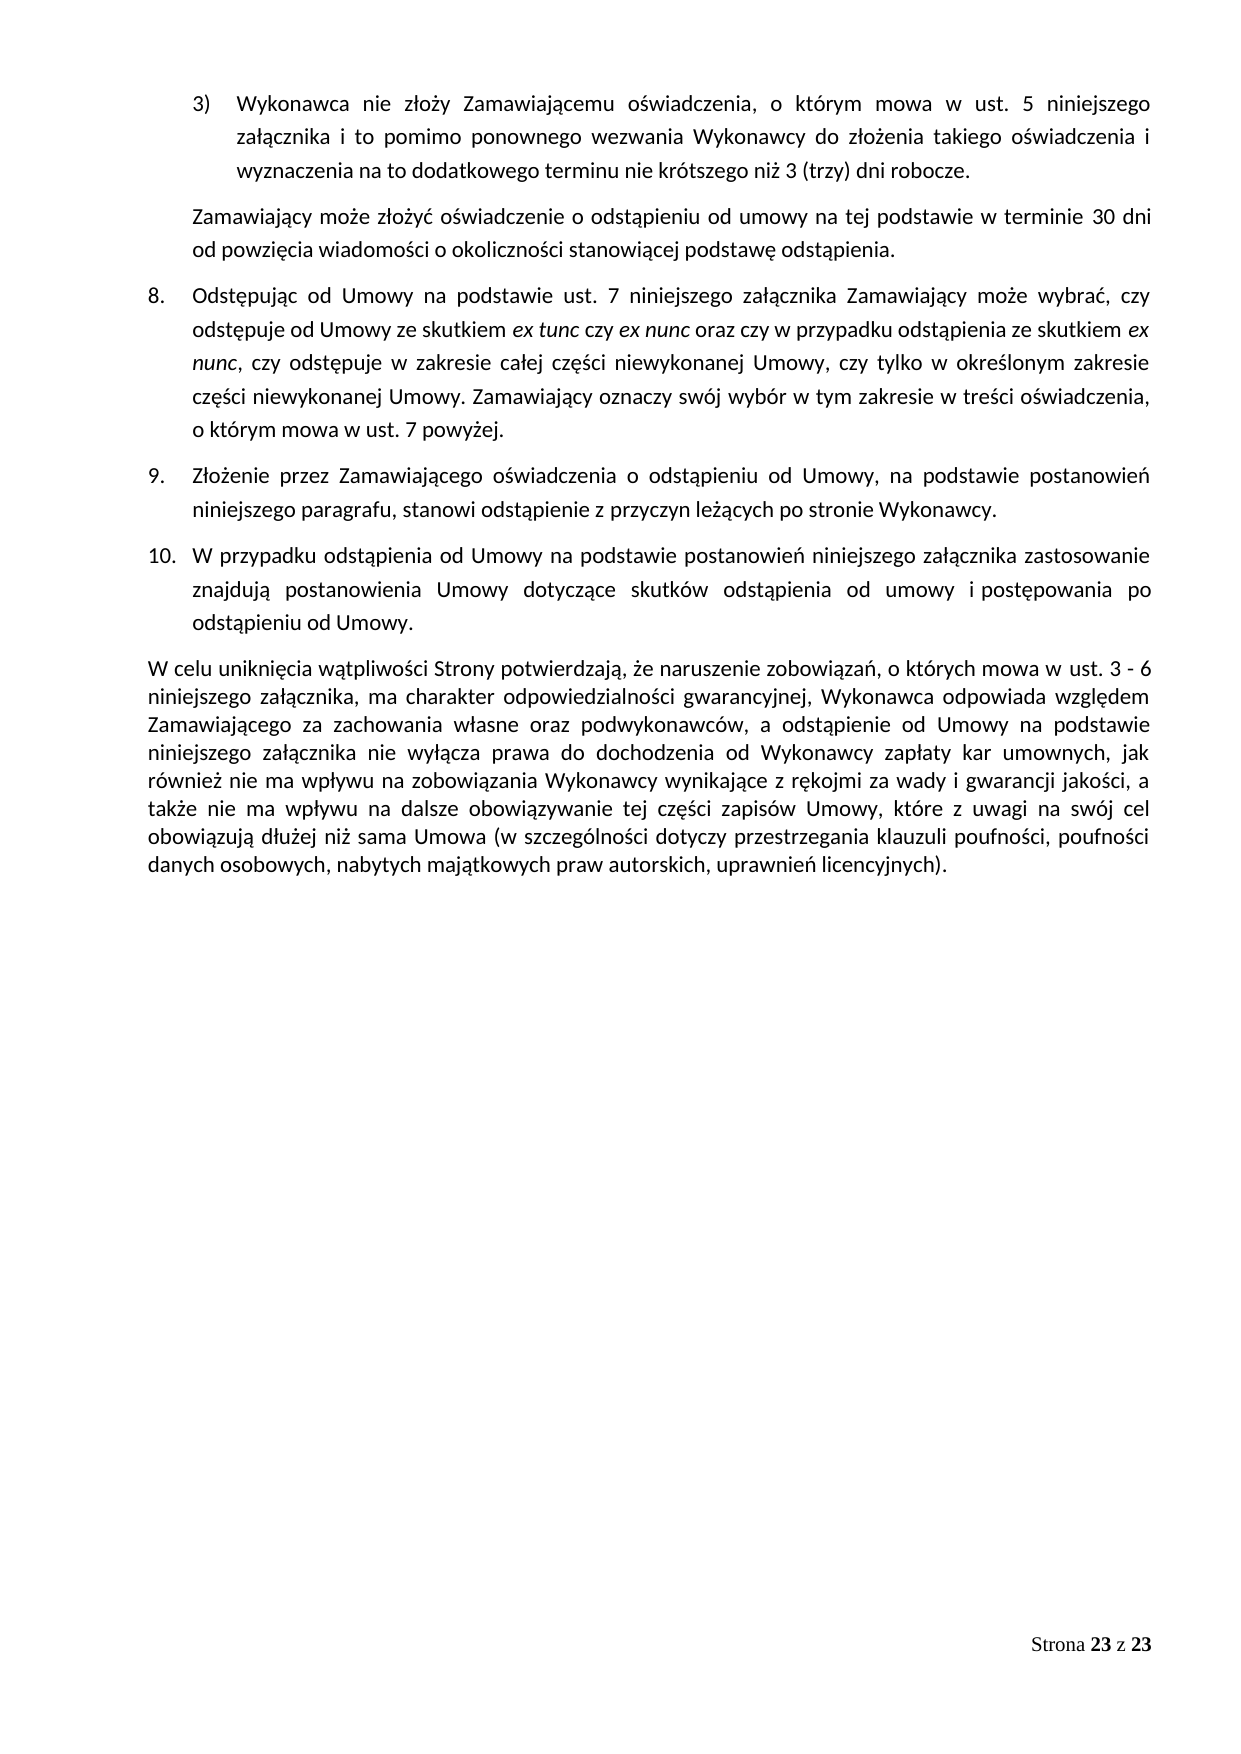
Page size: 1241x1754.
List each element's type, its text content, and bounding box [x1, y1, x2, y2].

list Złożenie przez Zamawiającego oświadczenia o odstąpieniu od Umowy, na podstawie postanowień niniejszego paragrafu, stanowi odstąpienie z przyczyn leżących po stronie Wykonawcy. [148, 462, 1152, 523]
list W celu uniknięcia wątpliwości Strony potwierdzają, że naruszenie zobowiązań, o których mowa w ust. 3 - 6 niniejszego załącznika, ma charakter odpowiedzialności gwarancyjnej, Wykonawca odpowiada względem Zamawiającego za zachowania własne oraz podwykonawców, a odstąpienie od Umowy na podstawie niniejszego załącznika nie wyłącza prawa do dochodzenia od Wykonawcy zapłaty kar umownych, jak również nie ma wpływu na zobowiązania Wykonawcy wynikające z rękojmi za wady i gwarancji jakości, a także nie ma wpływu na dalsze obowiązywanie tej części zapisów Umowy, które z uwagi na swój cel obowiązują dłużej niż sama Umowa (w szczególności dotyczy przestrzegania klauzuli poufności, poufności danych osobowych, nabytych majątkowych praw autorskich, uprawnień licencyjnych). [148, 654, 1152, 878]
text Zamawiający może złożyć oświadczenie o odstąpieniu od umowy na tej podstawie w terminie 30 dni od powzięcia wiadomości o okoliczności stanowiącej podstawę odstąpienia. [192, 202, 1152, 263]
list W przypadku odstąpienia od Umowy na podstawie postanowień niniejszego załącznika zastosowanie znajdują postanowienia Umowy dotyczące skutków odstąpienia od umowy i postępowania po odstąpieniu od Umowy. [148, 541, 1152, 636]
list Odstępując od Umowy na podstawie ust. 7 niniejszego załącznika Zamawiający może wybrać, czy odstępuje od Umowy ze skutkiem ex tunc czy ex nunc oraz czy w przypadku odstąpienia ze skutkiem ex nunc, czy odstępuje w zakresie całej części niewykonanej Umowy, czy tylko w określonym zakresie części niewykonanej Umowy. Zamawiający oznaczy swój wybór w tym zakresie w treści oświadczenia, o którym mowa w ust. 7 powyżej. [148, 281, 1152, 443]
list Wykonawca nie złoży Zamawiającemu oświadczenia, o którym mowa w ust. 5 niniejszego załącznika i to pomimo ponownego wezwania Wykonawcy do złożenia takiego oświadczenia i wyznaczenia na to dodatkowego terminu nie krótszego niż 3 (trzy) dni robocze. [192, 89, 1152, 184]
